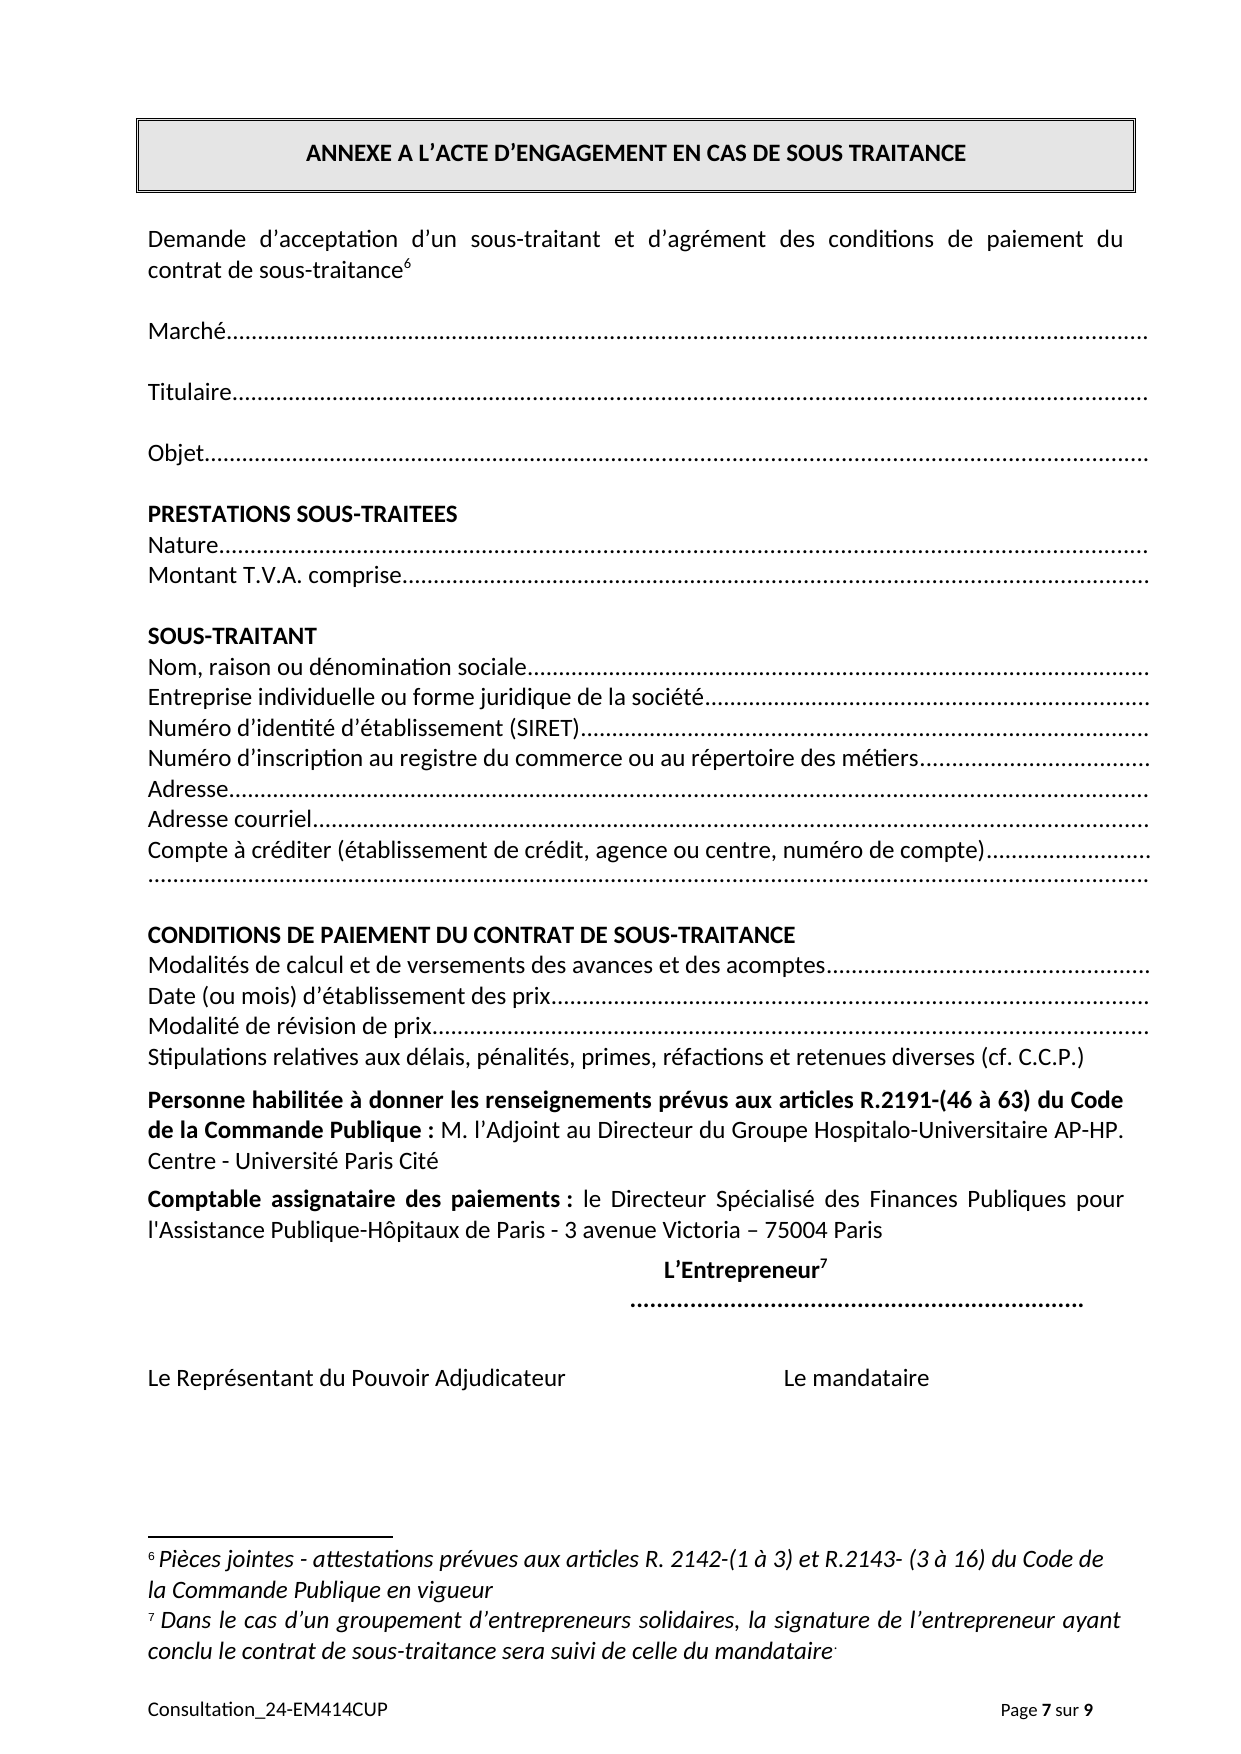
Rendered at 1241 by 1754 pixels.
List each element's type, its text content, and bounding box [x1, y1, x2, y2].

text Marché [148, 315, 1125, 346]
text Comptable assignataire des paiements : le Directeur Spécialisé des Finances Publiques pour l'Assistance Publique-Hôpitaux de Paris - 3 avenue Victoria – 75004 Paris [148, 1183, 1125, 1244]
text CONDITIONS DE PAIEMENT DU CONTRAT DE SOUS-TRAITANCE [148, 919, 1125, 949]
text Demande d’acceptation d’un sous-traitant et d’agrément des conditions de paiement du contrat de sous-traitance [148, 224, 1125, 285]
text Modalité de révision de prix [148, 1010, 1125, 1041]
text Entreprise individuelle ou forme juridique de la société [148, 681, 1125, 712]
text PRESTATIONS SOUS-TRAITEES [148, 498, 1125, 529]
text Date (ou mois) d’établissement des prix [148, 980, 1125, 1010]
text Titulaire [148, 376, 1125, 407]
text L’Entrepreneur [148, 1254, 1125, 1285]
text Modalités de calcul et de versements des avances et des acomptes [148, 949, 1125, 980]
text SOUS-TRAITANT [148, 620, 1125, 651]
text Personne habilitée à donner les renseignements prévus aux articles R.2191-(46 à 63) du Code de la Commande Publique : M. l’Adjoint au Directeur du Groupe Hospitalo-Universitaire AP-HP. Centre - Université Paris Cité [148, 1084, 1125, 1176]
text ANNEXE A L’ACTE D’ENGAGEMENT EN CAS DE SOUS TRAITANCE [139, 121, 1133, 190]
text Compte à créditer (établissement de crédit, agence ou centre, numéro de compte) [148, 834, 1125, 864]
text Stipulations relatives aux délais, pénalités, primes, réfactions et retenues diverses (cf. C.C.P.) [148, 1041, 1125, 1071]
text Le Représentant du Pouvoir Adjudicateur Le mandataire [148, 1362, 1125, 1393]
text Adresse [148, 773, 1125, 803]
text Objet [148, 437, 1125, 468]
text Nature [148, 529, 1125, 559]
text Numéro d’inscription au registre du commerce ou au répertoire des métiers [148, 742, 1125, 773]
text Nom, raison ou dénomination sociale [148, 651, 1125, 681]
text Montant T.V.A. comprise [148, 559, 1125, 590]
text Adresse courriel [148, 803, 1125, 834]
text Numéro d’identité d’établissement (SIRET) [148, 712, 1125, 742]
text .................................................................... [148, 1287, 1125, 1312]
